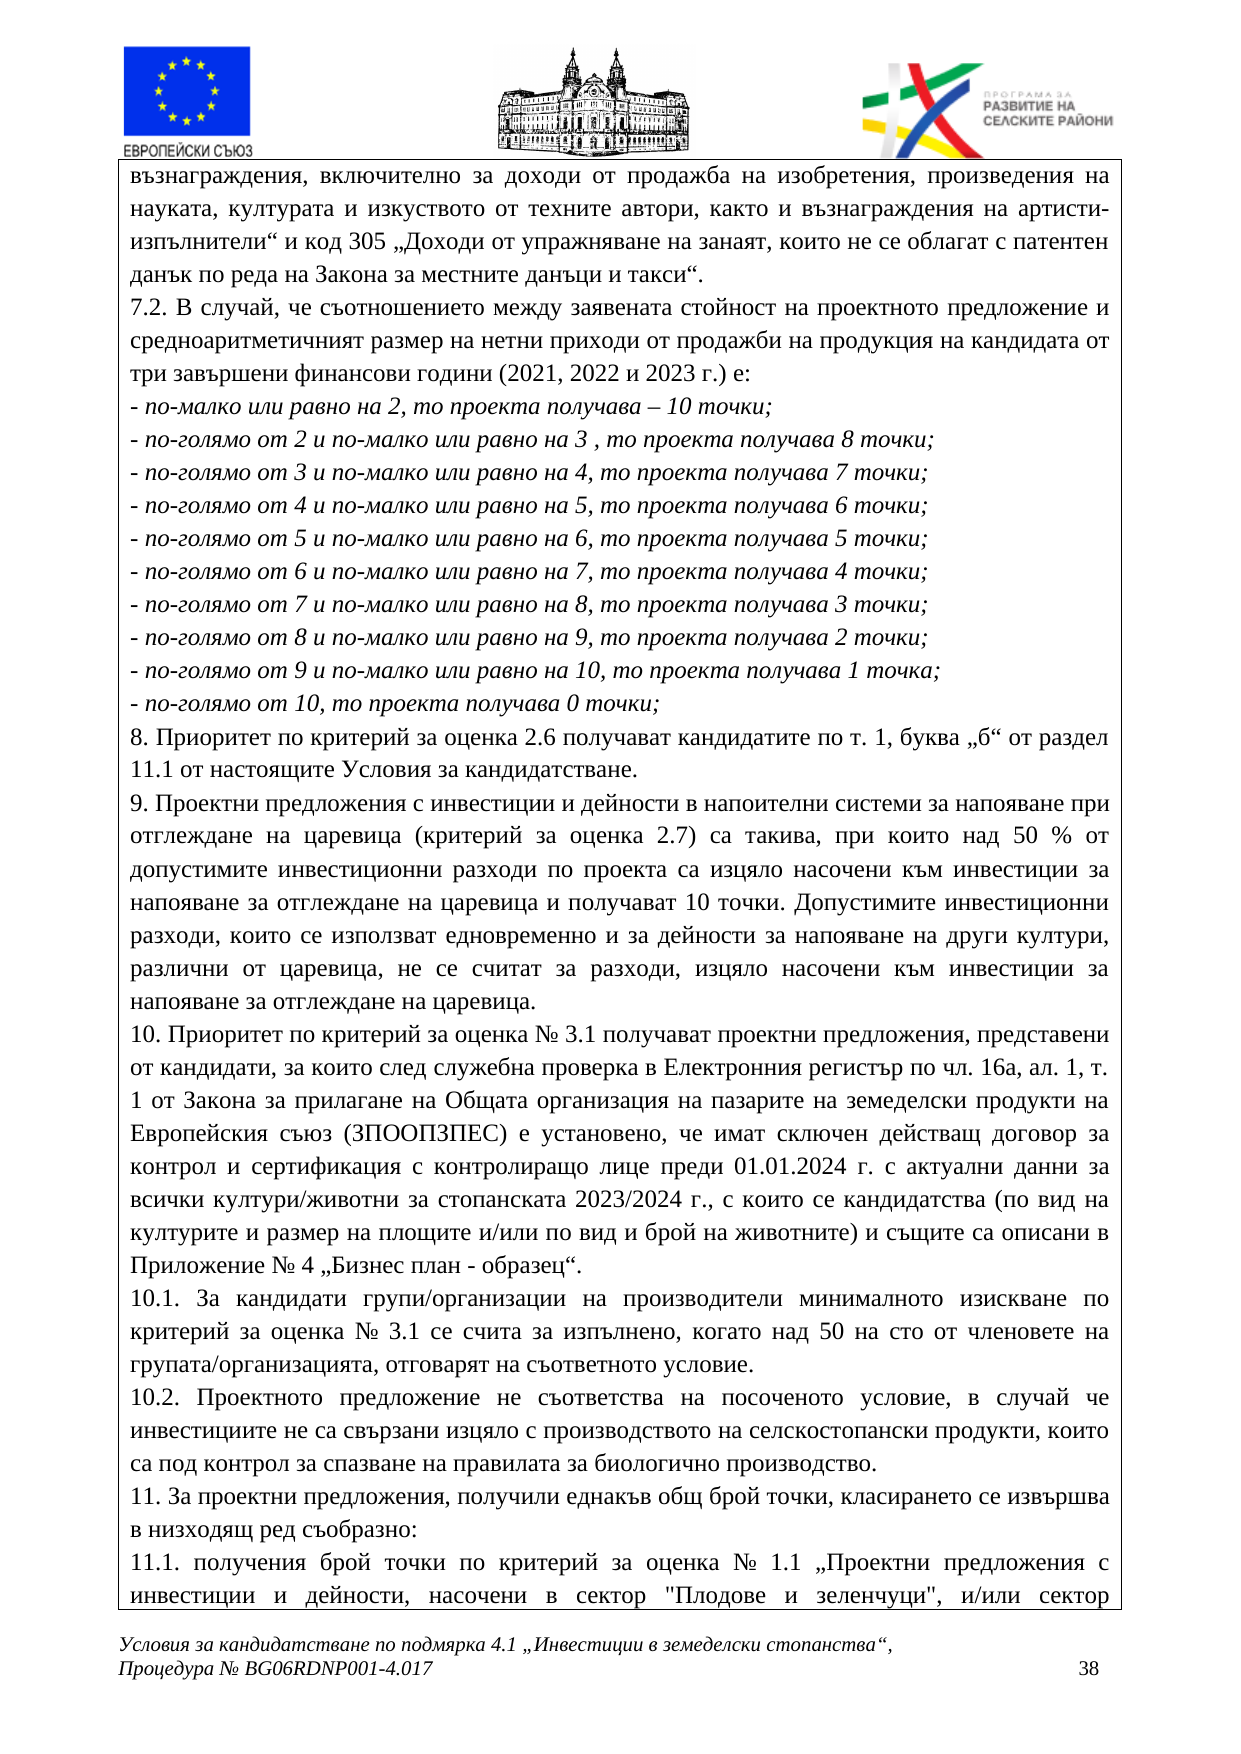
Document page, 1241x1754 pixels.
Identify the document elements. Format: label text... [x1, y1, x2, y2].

picture [493, 44, 697, 159]
picture [123, 45, 254, 159]
